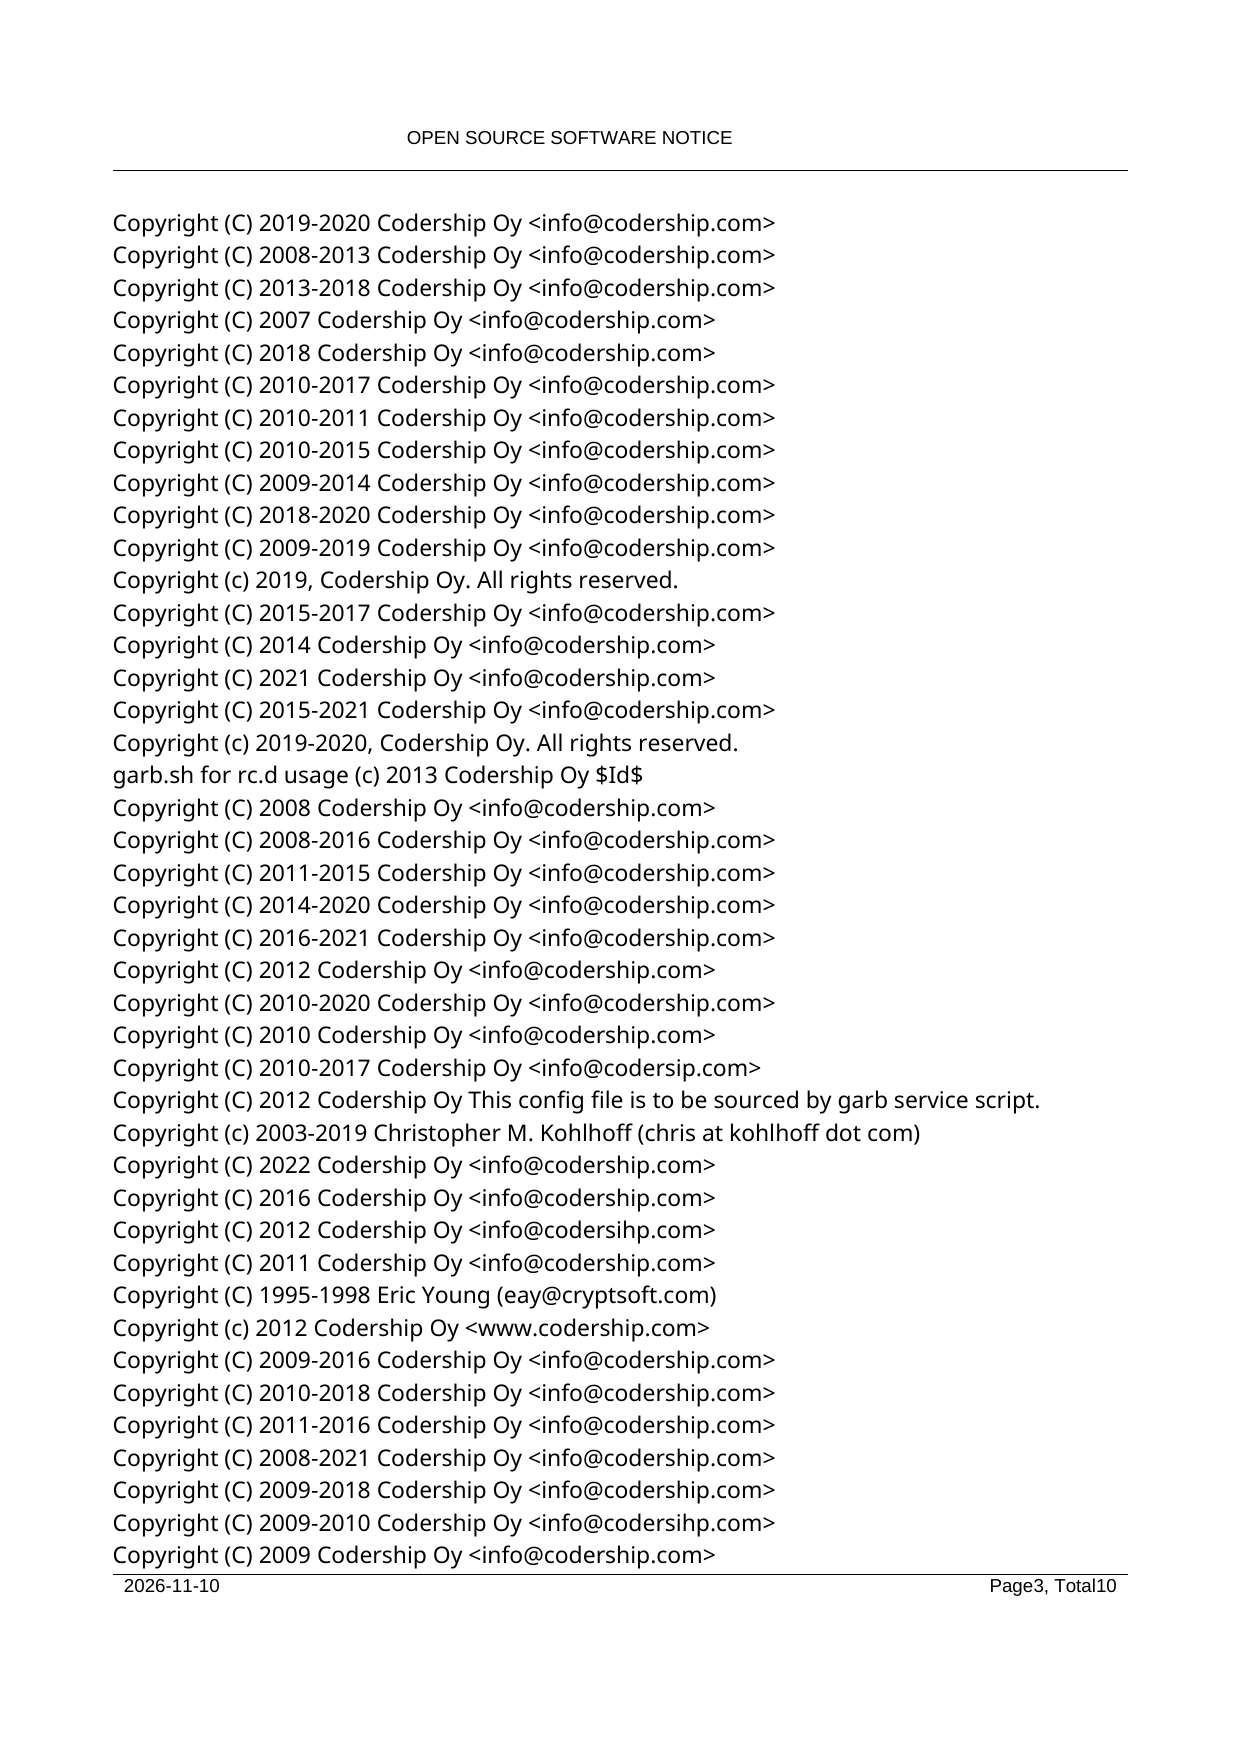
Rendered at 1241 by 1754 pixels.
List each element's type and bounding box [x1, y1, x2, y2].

text [112, 206, 1128, 1571]
